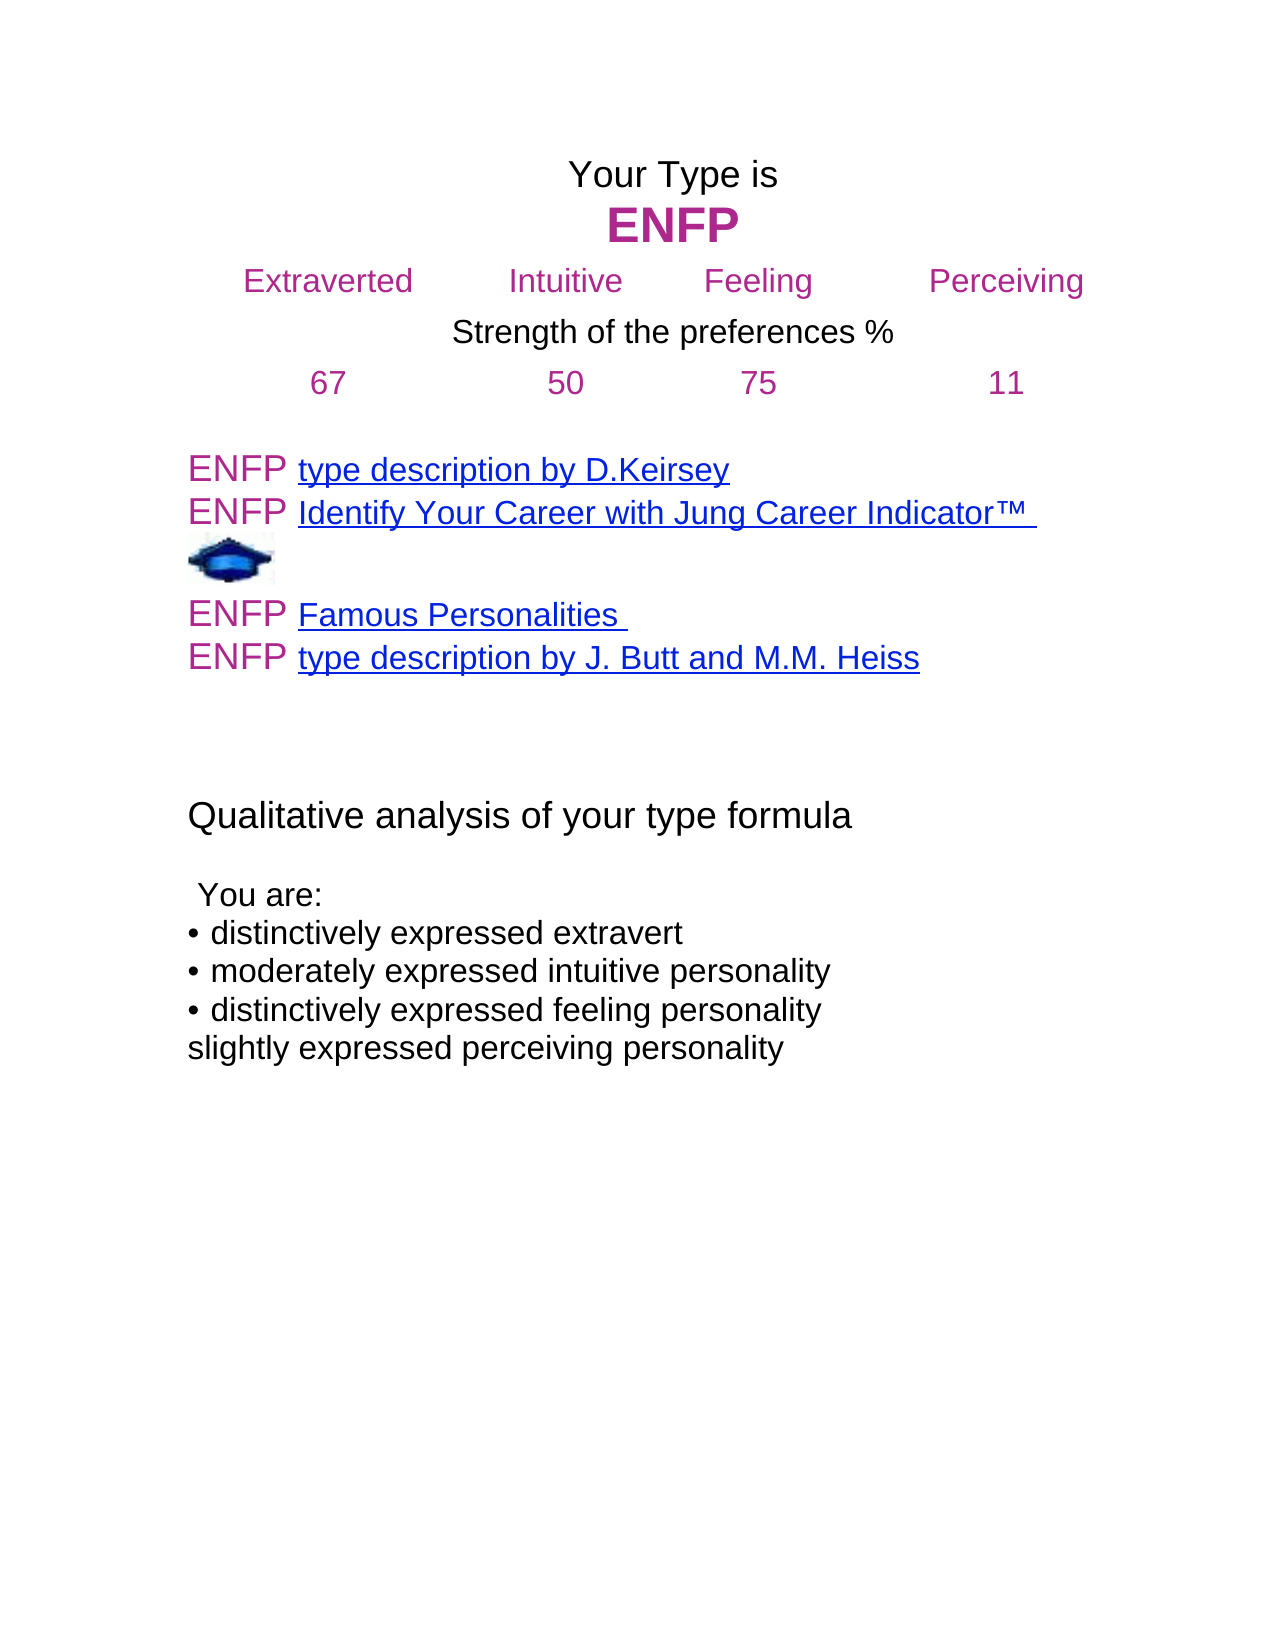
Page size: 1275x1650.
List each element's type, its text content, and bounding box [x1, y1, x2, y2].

list distinctively expressed feeling personality [187, 990, 1087, 1028]
table_cell Intuitive [469, 255, 662, 306]
text ENFP Identify Your Career with Jung Career Indicator™ [187, 489, 1087, 591]
table_cell Perceiving [854, 255, 1158, 306]
table_header Your Type is ENFP [188, 150, 1158, 255]
list moderately expressed intuitive personality [187, 951, 1087, 990]
table_cell 11 [854, 357, 1158, 408]
text ENFP type description by J. Butt and M.M. Heiss [187, 634, 1087, 678]
text You are: [187, 874, 1087, 913]
text ENFP type description by D.Keirsey [187, 446, 1087, 489]
table_cell Strength of the preferences % [188, 306, 1158, 357]
table_cell 75 [663, 357, 854, 408]
table_cell Feeling [663, 255, 854, 306]
table_cell 67 [188, 357, 469, 408]
text ENFP Famous Personalities [187, 591, 1087, 634]
picture [187, 532, 275, 585]
list distinctively expressed extravert [187, 913, 1087, 951]
table_cell 50 [469, 357, 662, 408]
text Qualitative analysis of your type formula [187, 793, 1087, 836]
table_cell Extraverted [188, 255, 469, 306]
text slightly expressed perceiving personality [187, 1028, 1087, 1067]
